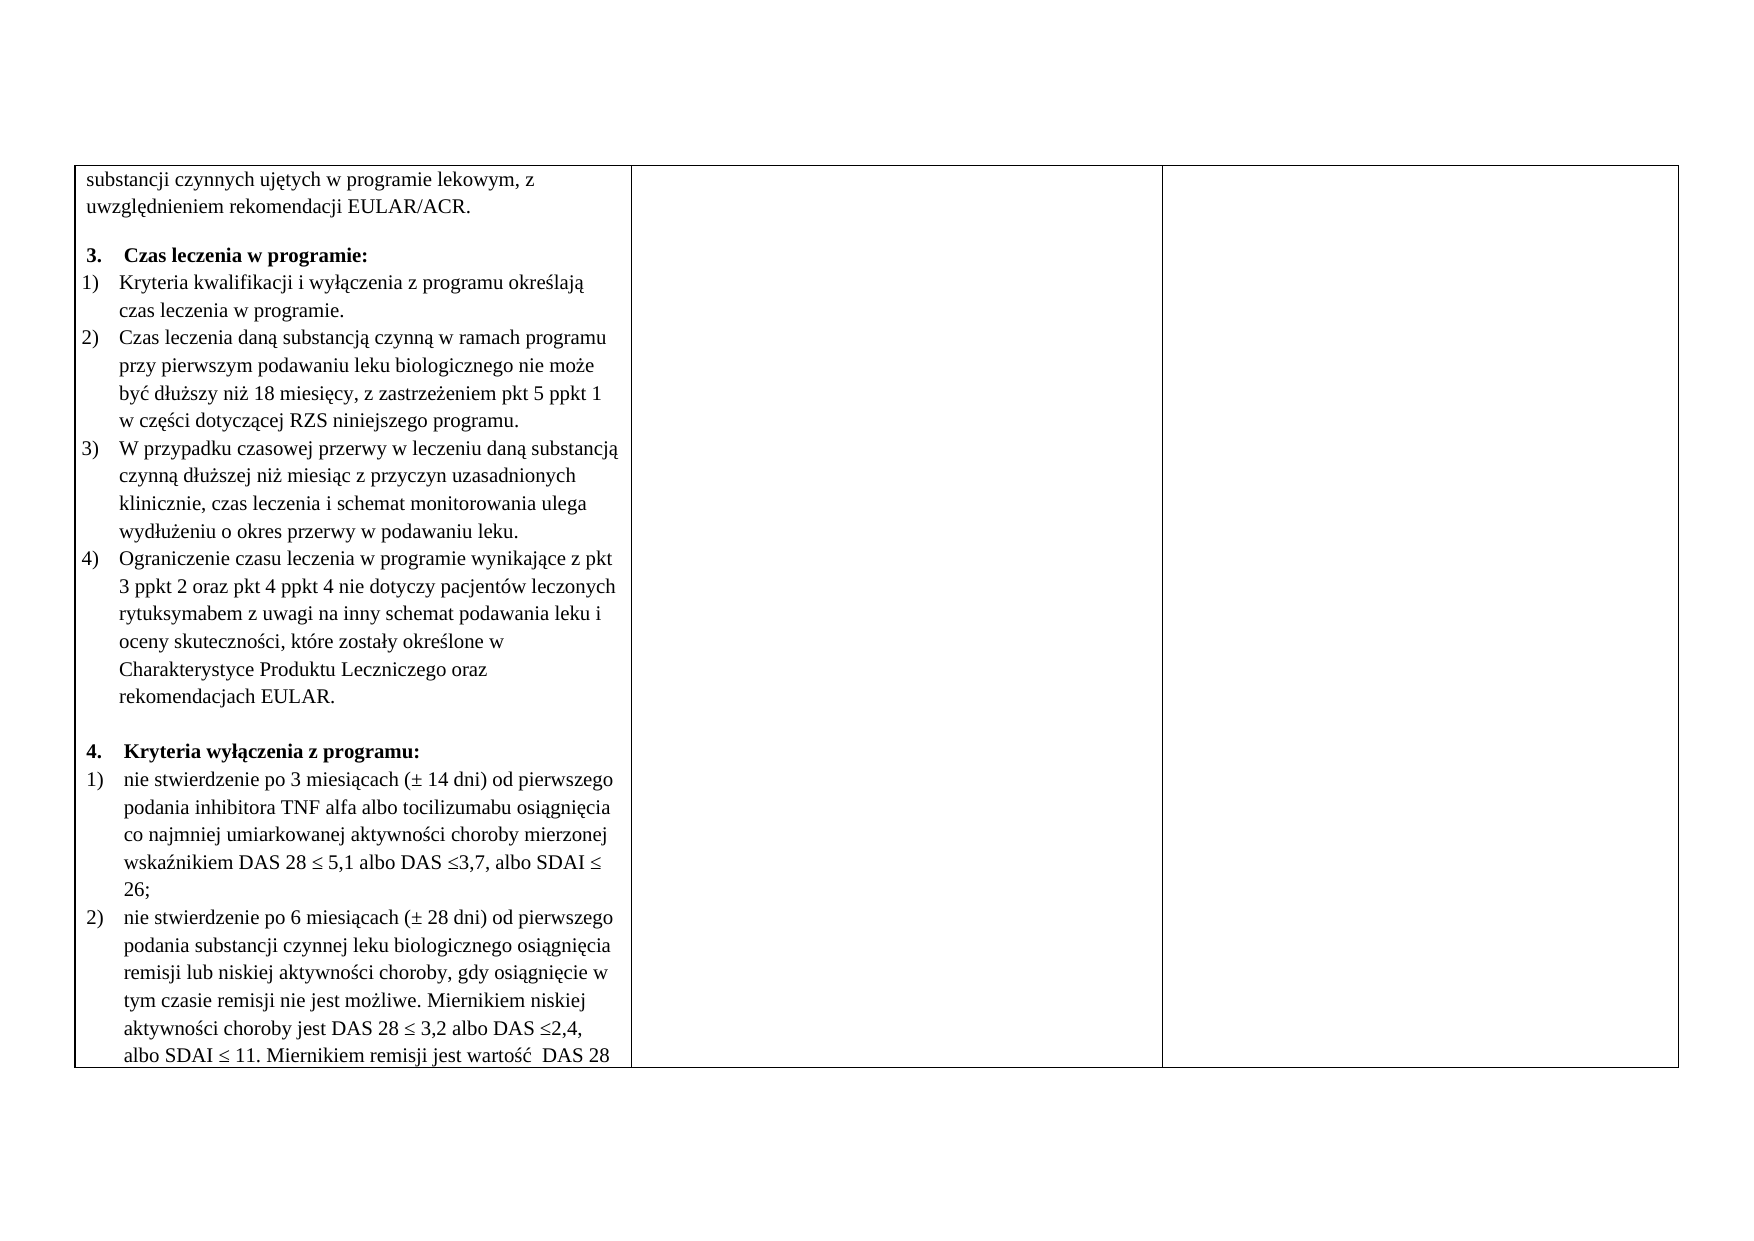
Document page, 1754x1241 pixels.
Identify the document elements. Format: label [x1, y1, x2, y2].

table_cell [1163, 166, 1678, 1067]
table_cell [76, 166, 631, 1067]
table_cell [632, 166, 1162, 1067]
